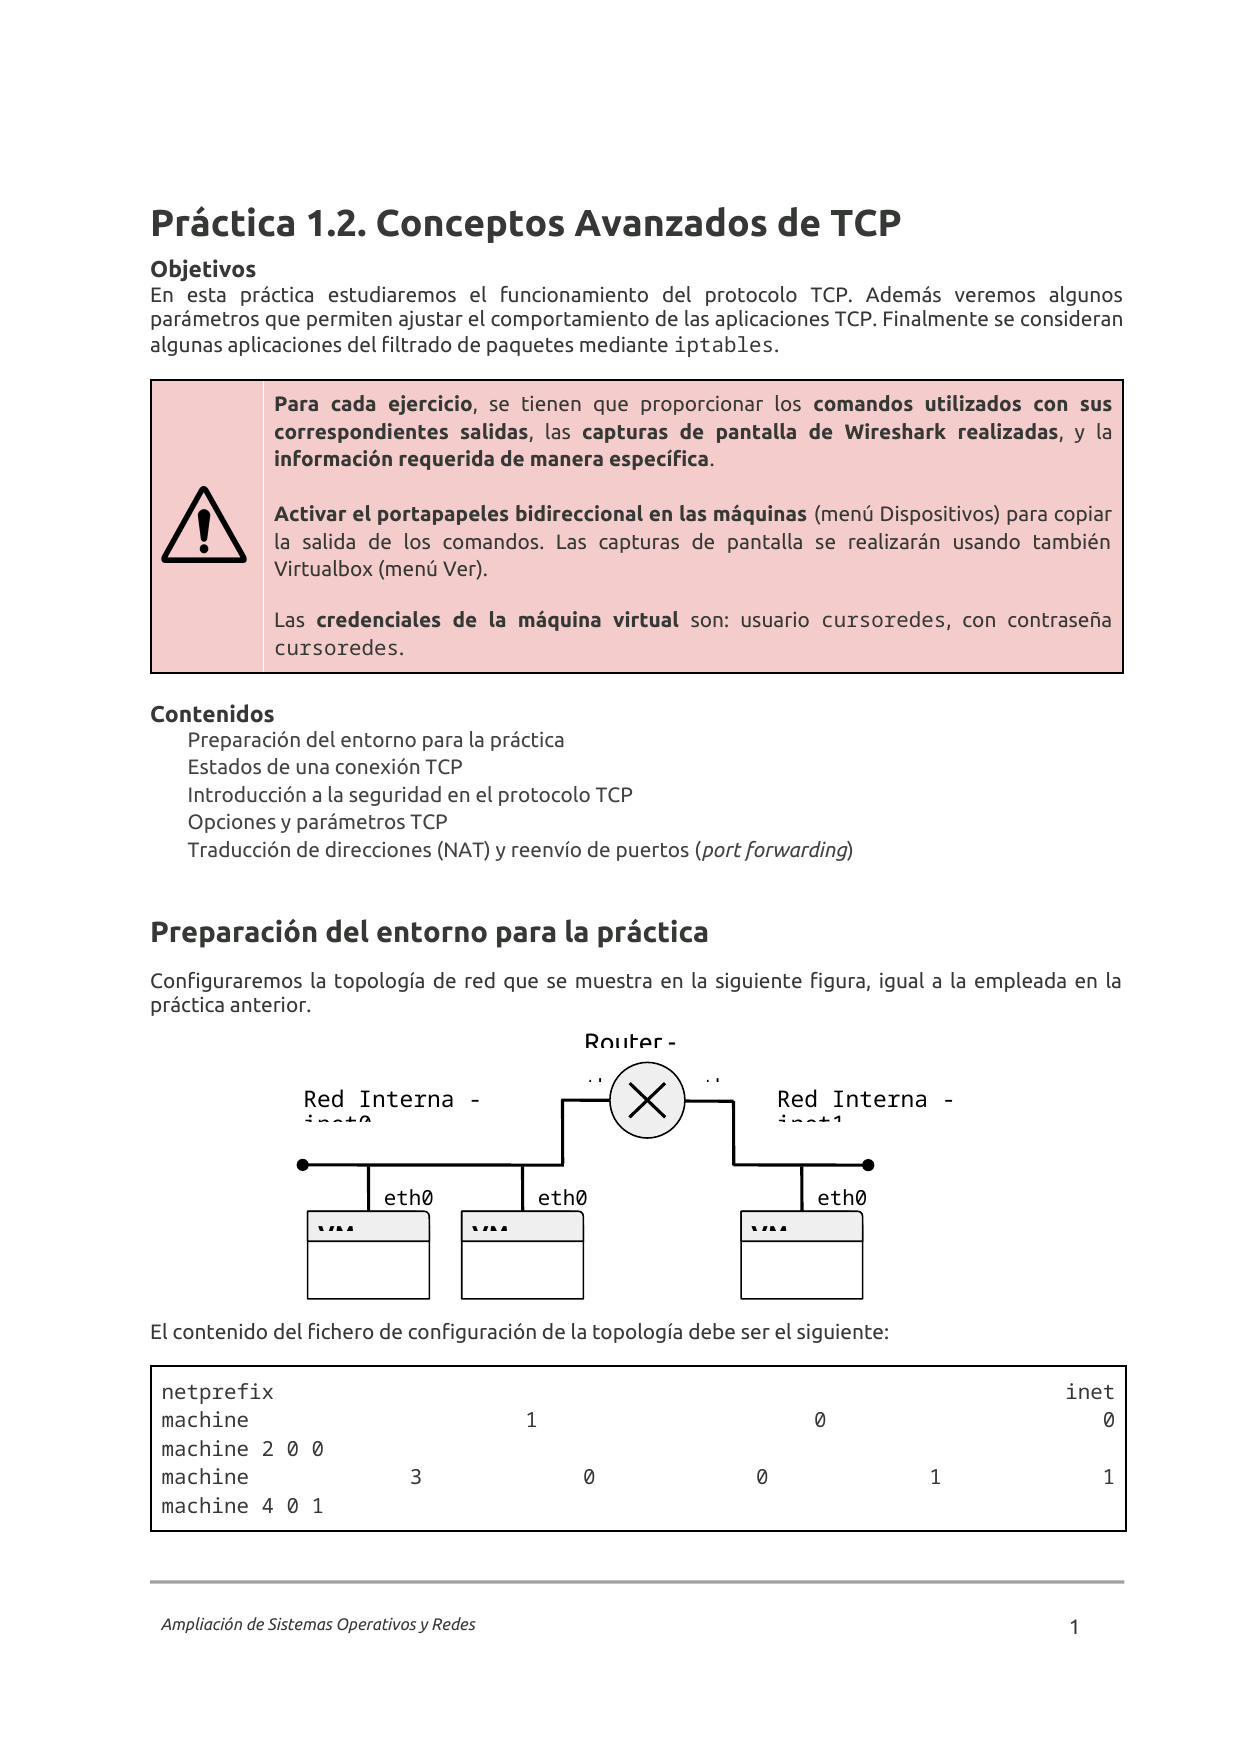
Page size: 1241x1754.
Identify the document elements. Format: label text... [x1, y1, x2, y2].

text En esta práctica estudiaremos el funcionamiento del protocolo TCP. Además veremos algunos parámetros que permiten ajustar el comportamiento de las aplicaciones TCP. Finalmente se consideran algunas aplicaciones del filtrado de paquetes mediante iptables. [150, 282, 1124, 358]
text Contenidos [150, 701, 1124, 727]
table_header [152, 381, 263, 672]
title Práctica 1.2. Conceptos Avanzados de TCP [150, 200, 1124, 243]
text Objetivos [150, 256, 1124, 282]
text Configuraremos la topología de red que se muestra en la siguiente figura, igual a la empleada en la práctica anterior. [150, 969, 1124, 1017]
picture [161, 486, 247, 563]
table_header netprefix inet machine 1 0 0 machine 2 0 0 machine 3 0 0 1 1 machine 4 0 1 [152, 1367, 1125, 1530]
subtitle Preparación del entorno para la práctica [150, 914, 1124, 948]
text El contenido del fichero de configuración de la topología debe ser el siguiente: [150, 1320, 1124, 1344]
table_header Para cada ejercicio, se tienen que proporcionar los comandos utilizados con sus correspondientes salidas, las capturas de pantalla de Wireshark realizadas, y la información requerida de manera específica. Activar el portapapeles bidireccional en las máquinas (menú Dispositivos) para copiar la salida de los comandos. Las capturas de pantalla se realizarán usando también Virtualbox (menú Ver). Las credenciales de la máquina virtual son: usuario cursoredes, con contraseña cursoredes. [264, 381, 1122, 672]
